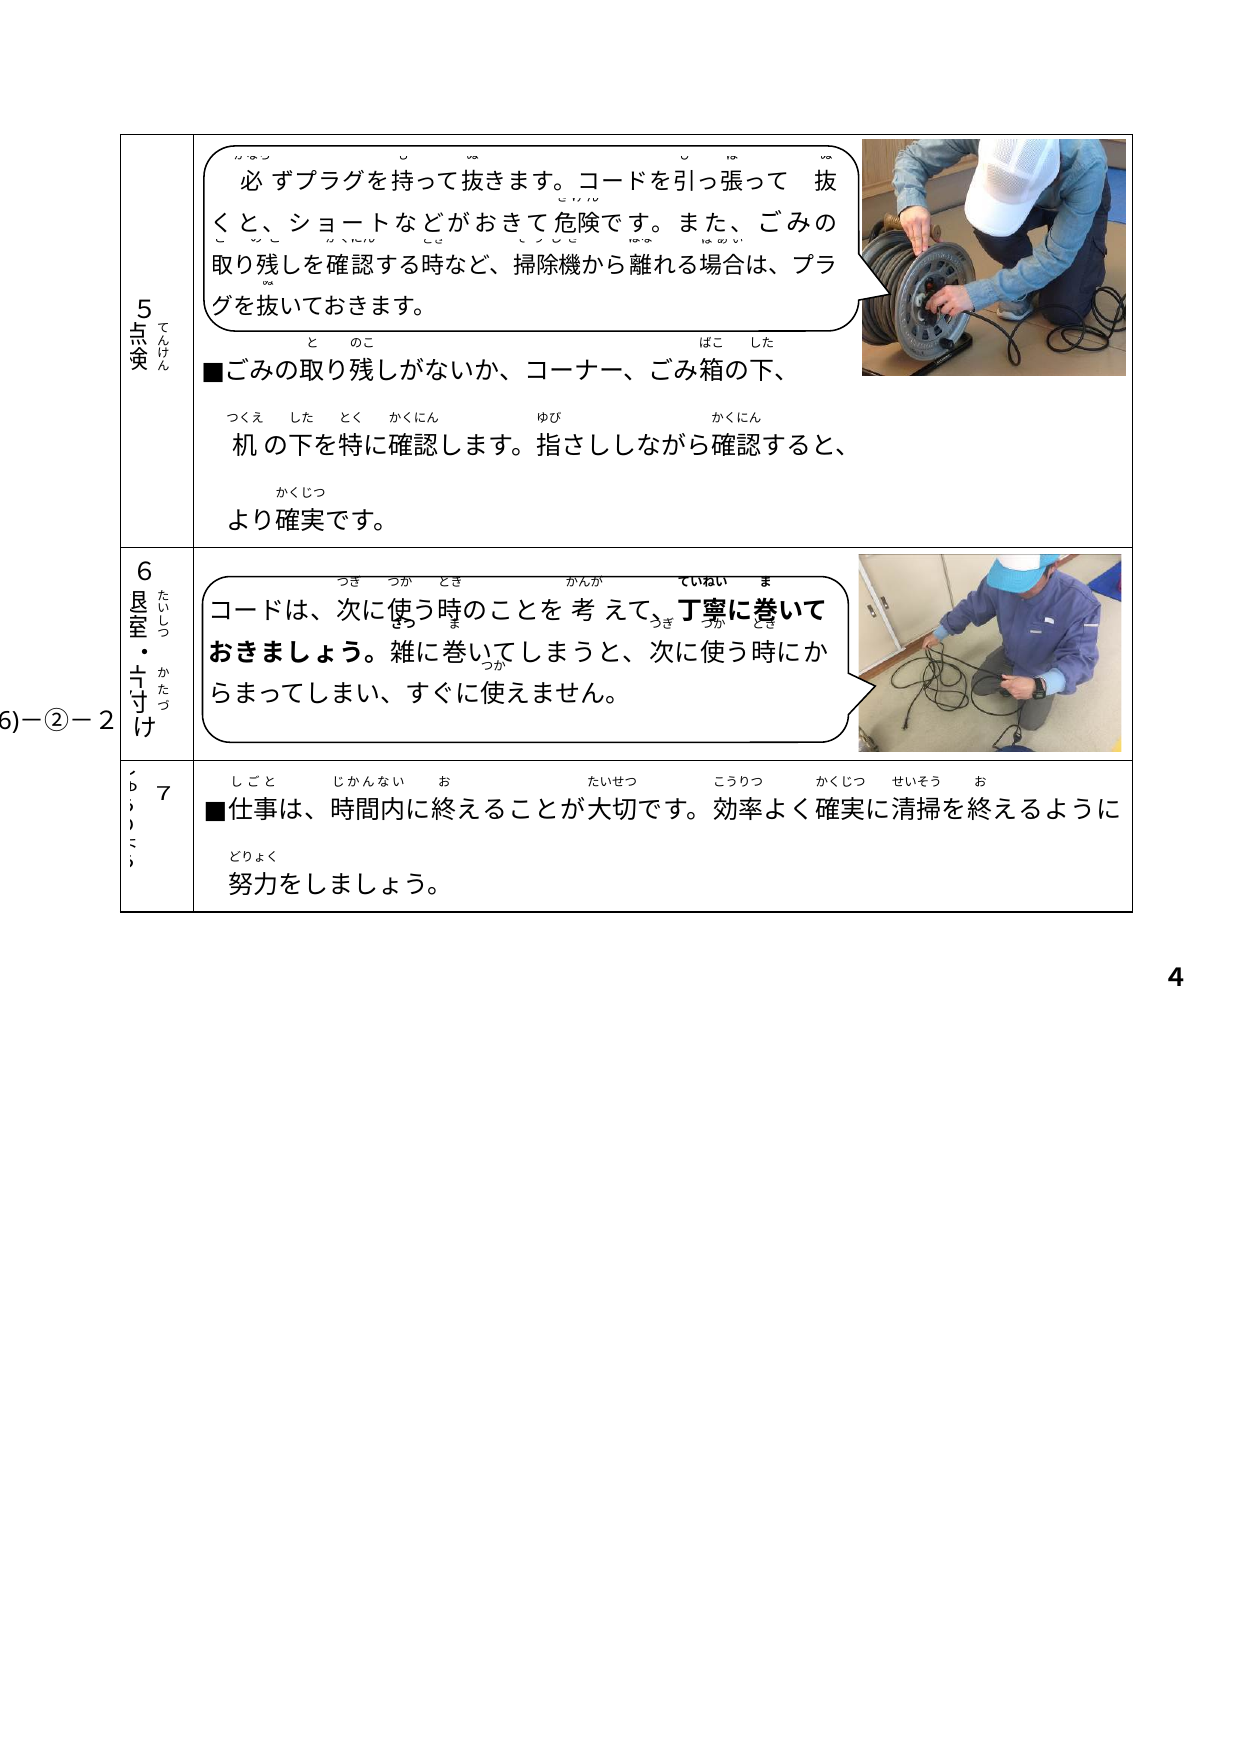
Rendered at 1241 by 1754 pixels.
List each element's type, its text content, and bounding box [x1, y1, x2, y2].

table_cell [194, 548, 1132, 760]
table_cell ７ [121, 761, 193, 911]
picture [862, 139, 1126, 376]
picture [858, 554, 1122, 752]
table_cell ■ごみのりしがないか、コーナー、ごみの、 のをにします。さししながらすると、 よりです。 [194, 135, 1132, 547]
table_cell ５ [121, 135, 193, 547]
table_cell ６ ・け [121, 548, 193, 760]
table_cell ■は、にえることがです。よくにをえるようにをしましょう。 [194, 761, 1132, 911]
